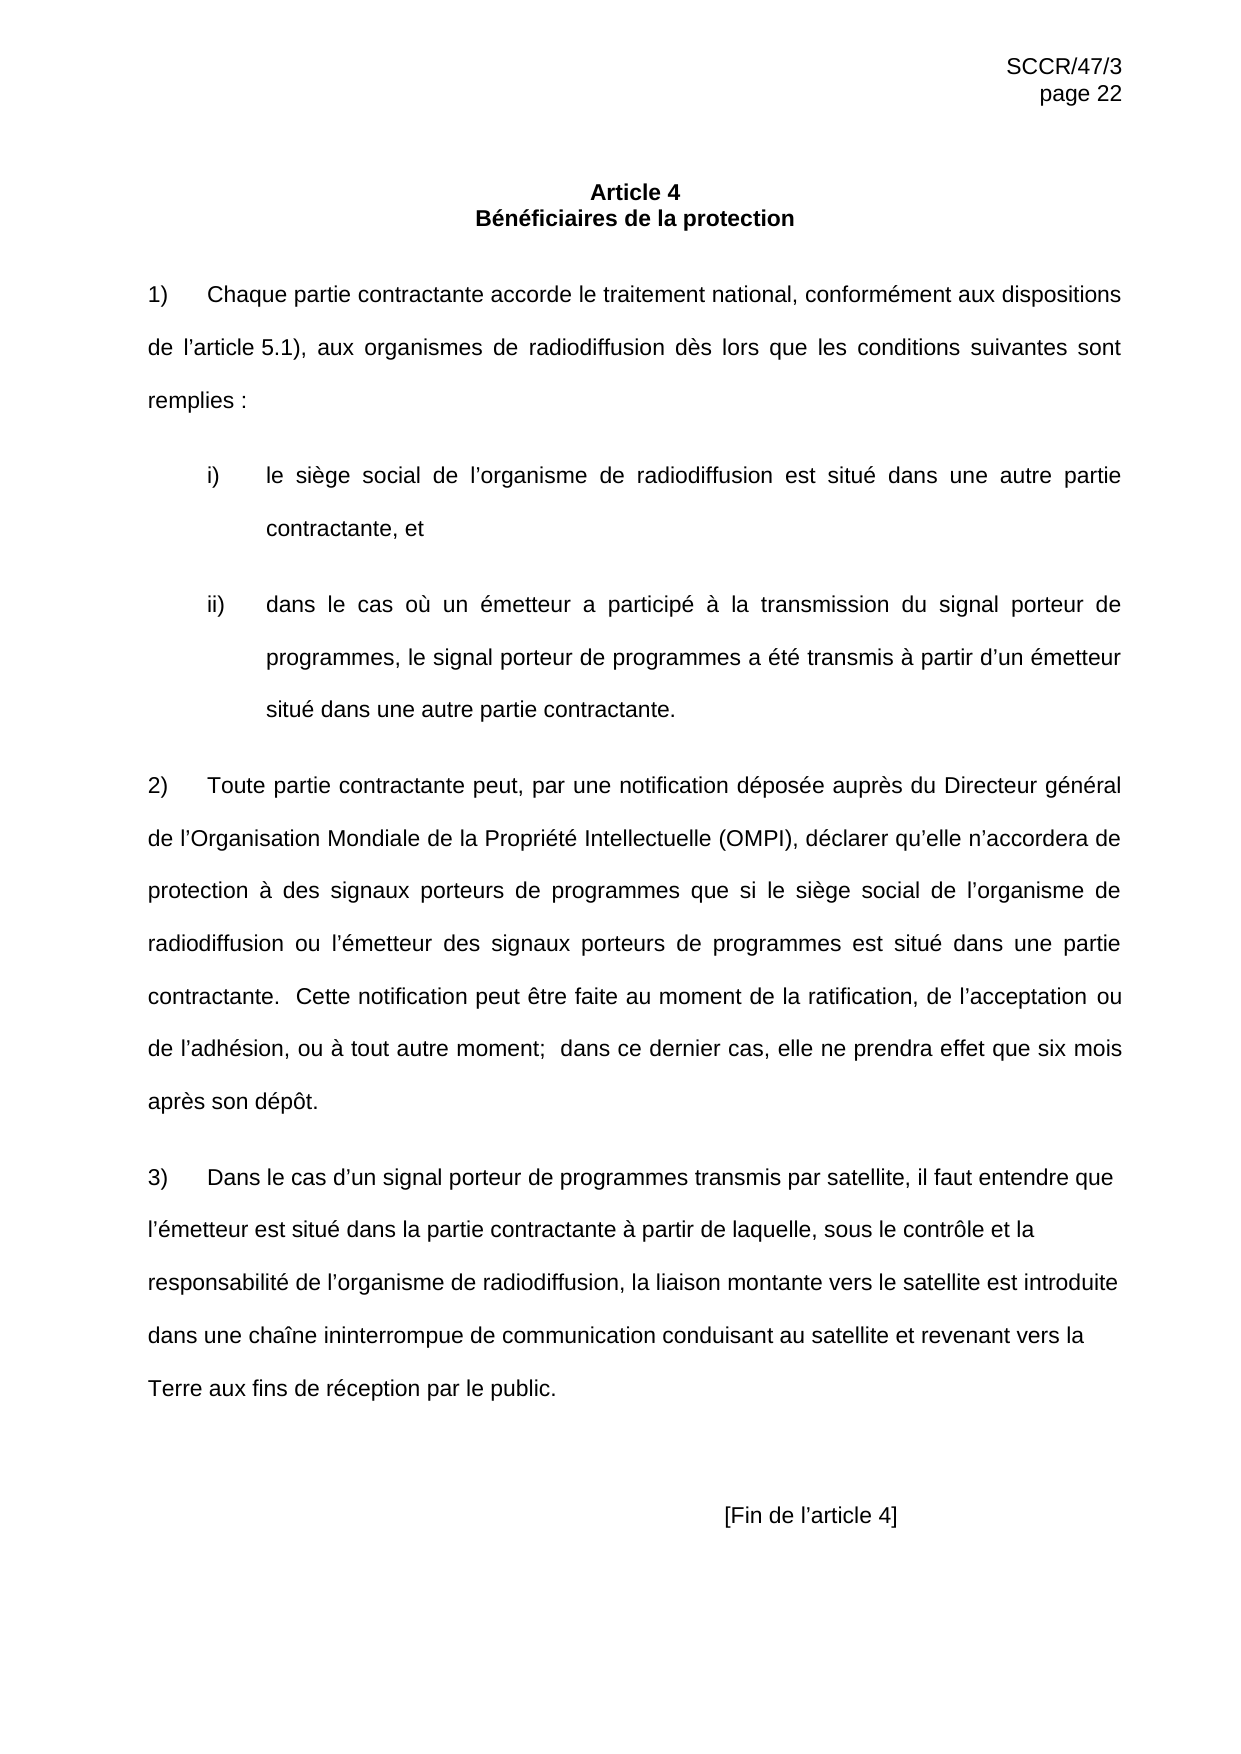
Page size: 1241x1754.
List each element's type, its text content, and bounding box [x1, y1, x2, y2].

text [Fin de l’article 4] [724, 1502, 1122, 1529]
text 1) Chaque partie contractante accorde le traitement national, conformément aux dispositions de l’article 5.1), aux organismes de radiodiffusion dès lors que les conditions suivantes sont remplies : [148, 281, 1122, 413]
text ii) dans le cas où un émetteur a participé à la transmission du signal porteur de programmes, le signal porteur de programmes a été transmis à partir d’un émetteur situé dans une autre partie contractante. [207, 591, 1122, 723]
text i) le siège social de l’organisme de radiodiffusion est situé dans une autre partie contractante, et [207, 462, 1122, 542]
text 2) Toute partie contractante peut, par une notification déposée auprès du Directeur général de l’Organisation Mondiale de la Propriété Intellectuelle (OMPI), déclarer qu’elle n’accordera de protection à des signaux porteurs de programmes que si le siège social de l’organisme de radiodiffusion ou l’émetteur des signaux porteurs de programmes est situé dans une partie contractante. Cette notification peut être faite au moment de la ratification, de l’acceptation ou de l’adhésion, ou à tout autre moment; dans ce dernier cas, elle ne prendra effet que six mois après son dépôt. [148, 772, 1122, 1114]
text 3) Dans le cas d’un signal porteur de programmes transmis par satellite, il faut entendre que l’émetteur est situé dans la partie contractante à partir de laquelle, sous le contrôle et la responsabilité de l’organisme de radiodiffusion, la liaison montante vers le satellite est introduite dans une chaîne ininterrompue de communication conduisant au satellite et revenant vers la Terre aux fins de réception par le public. [148, 1164, 1122, 1401]
subtitle Article 4 Bénéficiaires de la protection [148, 179, 1122, 231]
